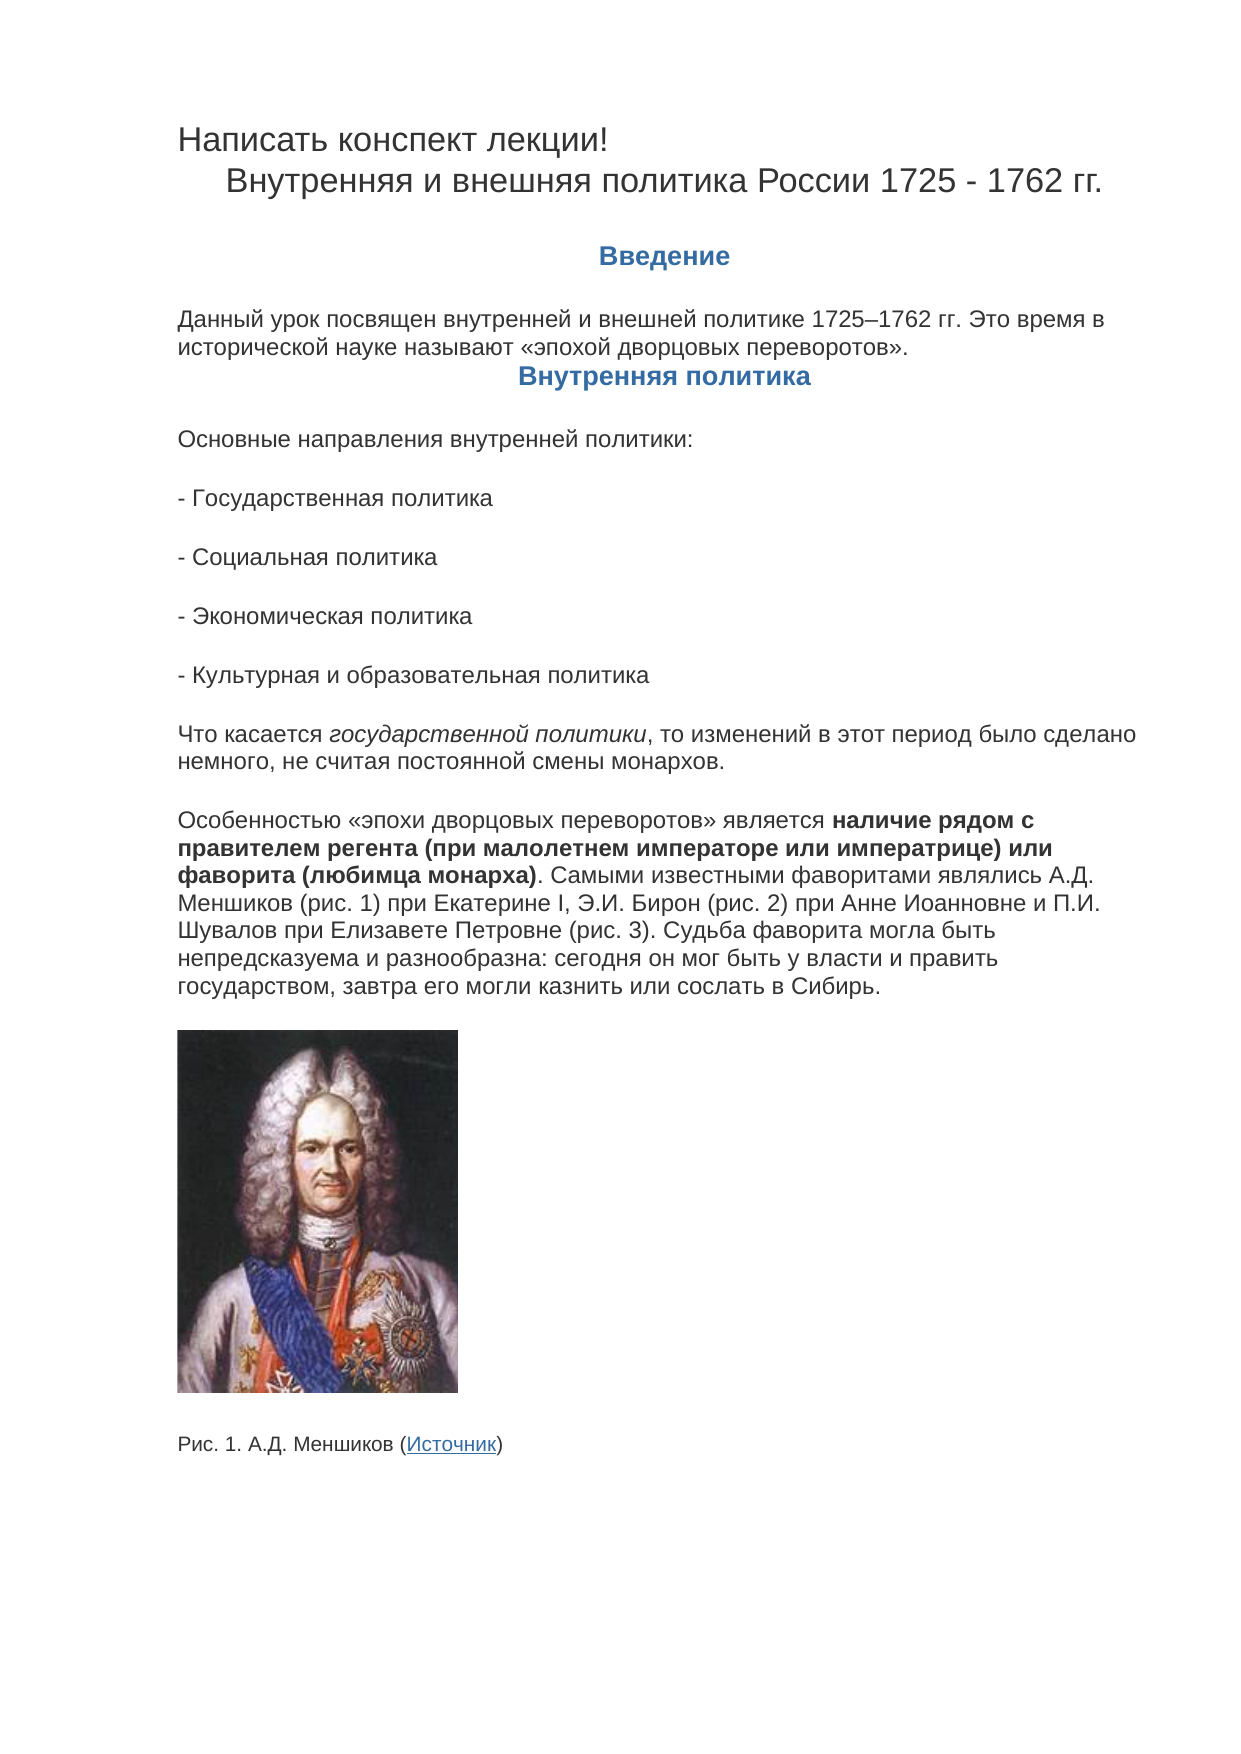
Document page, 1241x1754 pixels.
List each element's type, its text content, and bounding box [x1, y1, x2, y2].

text - Социальная политика [177, 543, 1152, 571]
text Особенностью «эпохи дворцовых переворотов» является наличие рядом с правителем регента (при малолетнем императоре или императрице) или фаворита (любимца монарха). Самыми известными фаворитами являлись А.Д. Меншиков (рис. 1) при Екатерине I, Э.И. Бирон (рис. 2) при Анне Иоанновне и П.И. Шувалов при Елизавете Петровне (рис. 3). Судьба фаворита могла быть непредсказуема и разнообразна: сегодня он мог быть у власти и править государством, завтра его могли казнить или сослать в Сибирь. [177, 806, 1152, 999]
text - Экономическая политика [177, 602, 1152, 629]
text - Культурная и образовательная политика [177, 661, 1152, 688]
text Внутренняя и внешняя политика России 1725 - 1762 гг. [177, 159, 1152, 199]
subtitle Введение [177, 240, 1152, 271]
text Данный урок посвящен внутренней и внешней политике 1725–1762 гг. Это время в исторической науке называют «эпохой дворцовых переворотов». [177, 305, 1152, 360]
text Рис. 1. А.Д. Меншиков (Источник) [177, 1429, 1152, 1457]
text - Государственная политика [177, 484, 1152, 512]
text Написать конспект лекции! [177, 118, 1152, 159]
subtitle Внутренняя политика [177, 360, 1152, 391]
picture [177, 1030, 458, 1393]
text Что касается государственной политики, то изменений в этот период было сделано немного, не считая постоянной смены монархов. [177, 719, 1152, 775]
text Основные направления внутренней политики: [177, 425, 1152, 453]
